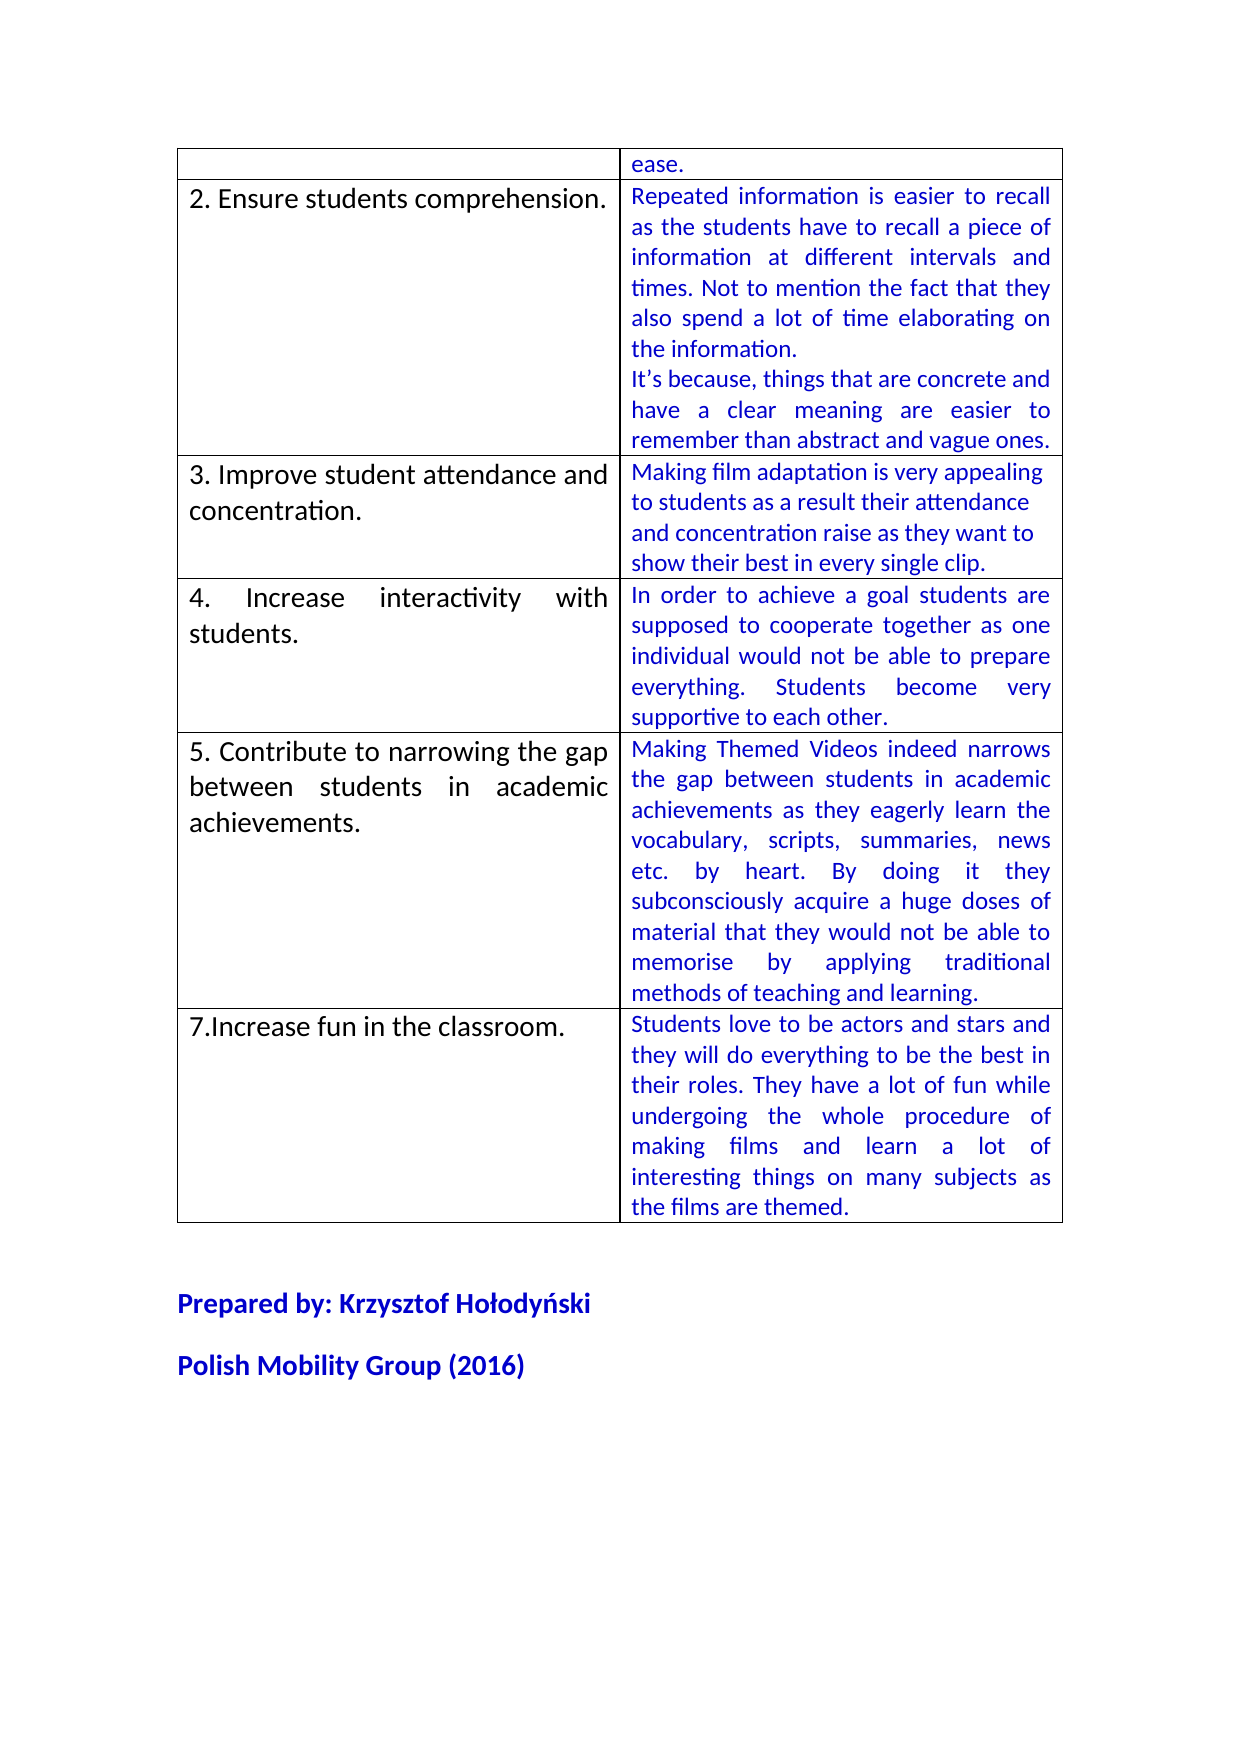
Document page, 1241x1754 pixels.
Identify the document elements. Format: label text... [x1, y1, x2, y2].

text Polish Mobility Group (2016) [177, 1347, 1063, 1382]
table_cell Repeated information is easier to recall as the students have to recall a piece of information at different intervals and times. Not to mention the fact that they also spend a lot of time elaborating on the information. It’s because, things that are concrete and have a clear meaning are easier to remember than abstract and vague ones. [621, 180, 1062, 455]
table_cell 7.Increase fun in the classroom. [178, 1009, 619, 1222]
table_cell Making Themed Videos indeed narrows the gap between students in academic achievements as they eagerly learn the vocabulary, scripts, summaries, news etc. by heart. By doing it they subconsciously acquire a huge doses of material that they would not be able to memorise by applying traditional methods of teaching and learning. [621, 733, 1062, 1007]
table_cell In order to achieve a goal students are supposed to cooperate together as one individual would not be able to prepare everything. Students become very supportive to each other. [621, 579, 1062, 732]
table_cell Students love to be actors and stars and they will do everything to be the best in their roles. They have a lot of fun while undergoing the whole procedure of making films and learn a lot of interesting things on many subjects as the films are themed. [621, 1009, 1062, 1222]
table_cell 4. Increase interactivity with students. [178, 579, 619, 732]
table_cell 3. Improve student attendance and concentration. [178, 456, 619, 578]
table_cell 2. Ensure students comprehension. [178, 180, 619, 455]
table_cell Making film adaptation is very appealing to students as a result their attendance and concentration raise as they want to show their best in every single clip. [621, 456, 1062, 578]
text Prepared by: Krzysztof Hołodyński [177, 1285, 1063, 1321]
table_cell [178, 149, 619, 179]
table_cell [621, 149, 1062, 179]
table_cell 5. Contribute to narrowing the gap between students in academic achievements. [178, 733, 619, 1007]
